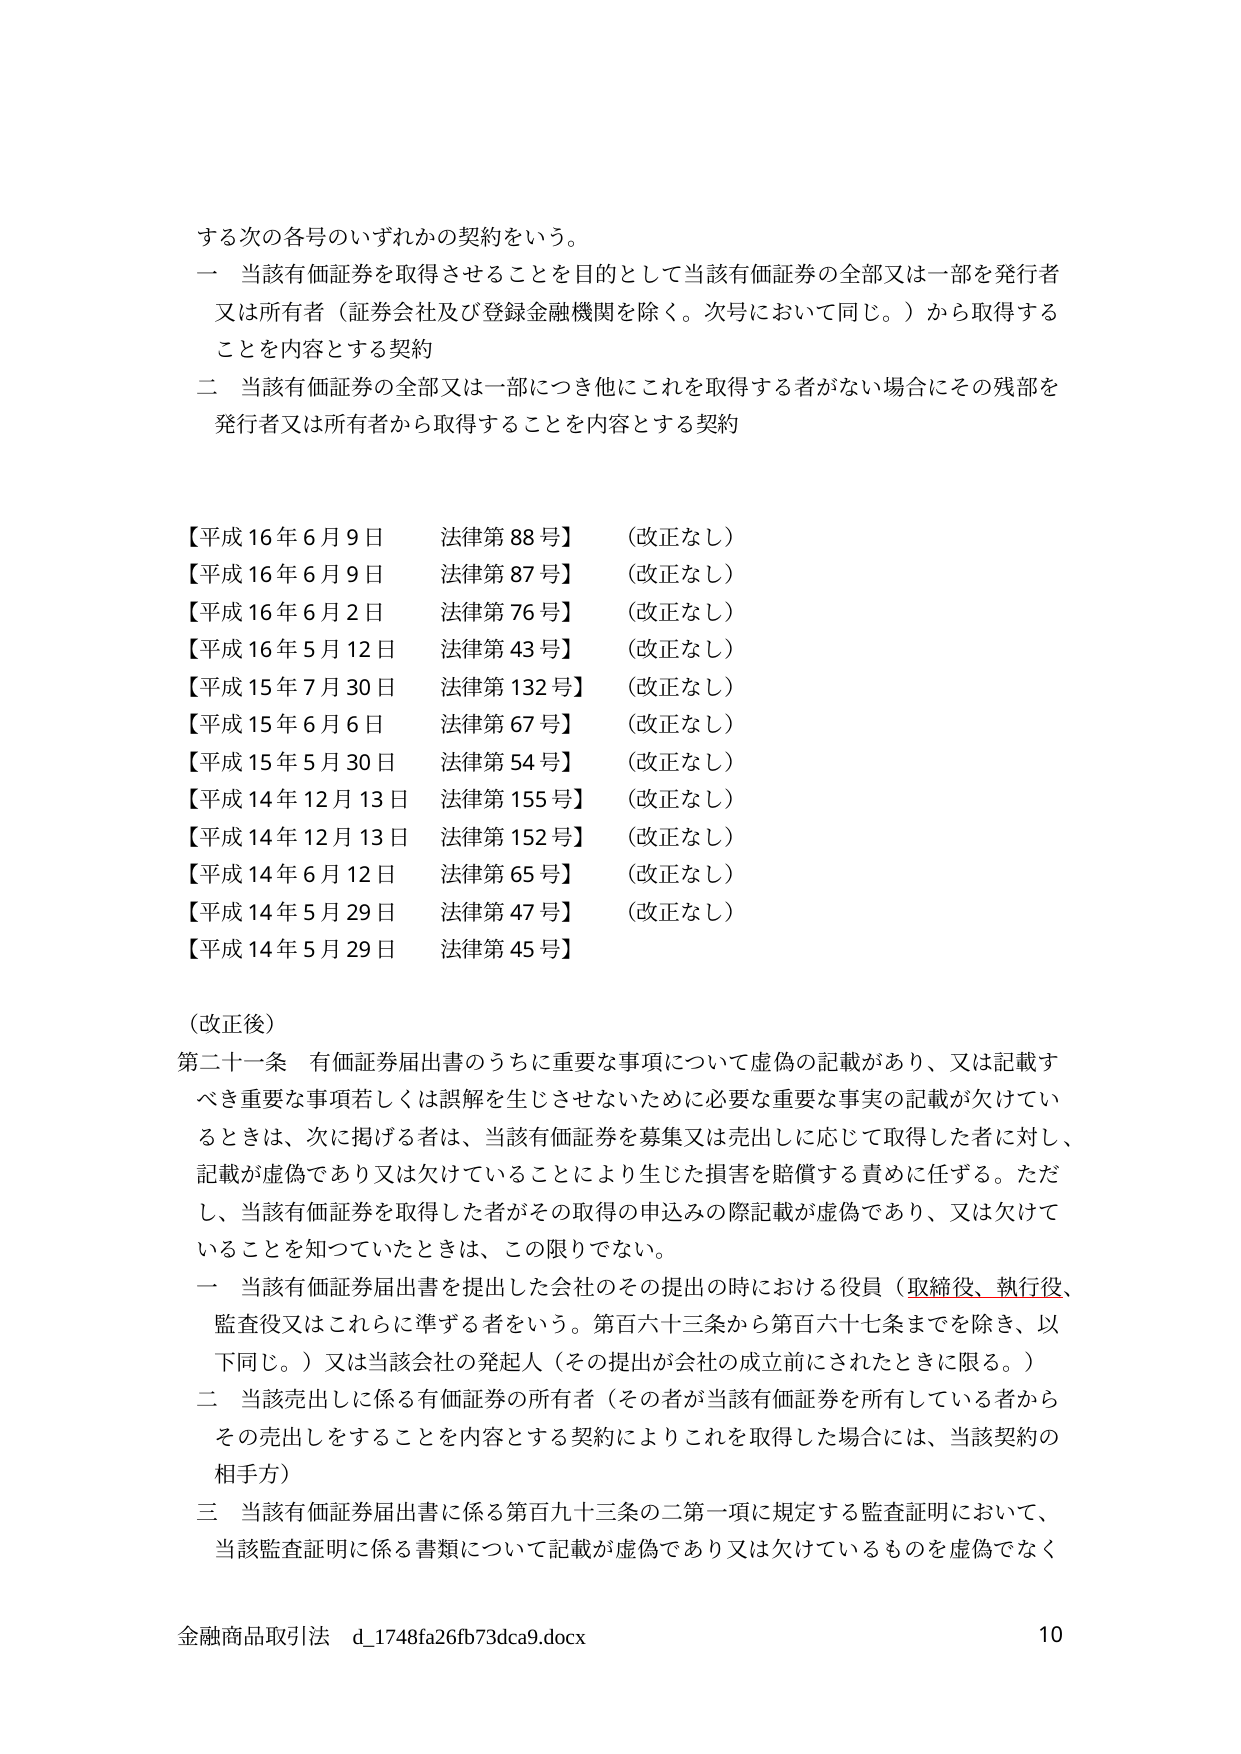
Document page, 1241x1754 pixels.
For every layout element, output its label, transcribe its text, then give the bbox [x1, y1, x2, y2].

text 一 当該有価証券を取得させることを目的として当該有価証券の全部又は一部を発行者又は所有者（証券会社及び登録金融機関を除く。次号において同じ。）から取得することを内容とする契約 [196, 254, 1063, 367]
text 【平成15年6月6日 法律第67号】 （改正なし） [177, 704, 1063, 742]
text 二 当該有価証券の全部又は一部につき他にこれを取得する者がない場合にその残部を発行者又は所有者から取得することを内容とする契約 [196, 367, 1063, 442]
text 二 当該売出しに係る有価証券の所有者（その者が当該有価証券を所有している者からその売出しをすることを内容とする契約によりこれを取得した場合には、当該契約の相手方） [196, 1379, 1063, 1492]
text 【平成16年6月9日 法律第87号】 （改正なし） [177, 554, 1063, 592]
text 【平成16年5月12日 法律第43号】 （改正なし） [177, 629, 1063, 667]
text 【平成16年6月2日 法律第76号】 （改正なし） [177, 592, 1063, 629]
text 【平成16年6月9日 法律第88号】 （改正なし） [177, 517, 1063, 554]
text 【平成15年7月30日 法律第132号】 （改正なし） [177, 667, 1063, 704]
text 【平成15年5月30日 法律第54号】 （改正なし） [177, 742, 1063, 779]
text 【平成14年5月29日 法律第45号】 [177, 929, 1063, 967]
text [177, 217, 1063, 254]
text 【平成14年12月13日 法律第155号】 （改正なし） [177, 779, 1063, 817]
text 一 当該有価証券届出書を提出した会社のその提出の時における役員（取締役、執行役、監査役又はこれらに準ずる者をいう。第百六十三条から第百六十七条までを除き、以下同じ。）又は当該会社の発起人（その提出が会社の成立前にされたときに限る。） [196, 1267, 1063, 1379]
text 第二十一条 有価証券届出書のうちに重要な事項について虚偽の記載があり、又は記載すべき重要な事項若しくは誤解を生じさせないために必要な重要な事実の記載が欠けているときは、次に掲げる者は、当該有価証券を募集又は売出しに応じて取得した者に対し、記載が虚偽であり又は欠けていることにより生じた損害を賠償する責めに任ずる。ただし、当該有価証券を取得した者がその取得の申込みの際記載が虚偽であり、又は欠けていることを知つていたときは、この限りでない。 [177, 1042, 1063, 1267]
text 【平成14年12月13日 法律第152号】 （改正なし） [177, 817, 1063, 854]
text 【平成14年5月29日 法律第47号】 （改正なし） [177, 892, 1063, 929]
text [196, 1492, 1063, 1567]
text 【平成14年6月12日 法律第65号】 （改正なし） [177, 854, 1063, 892]
text （改正後） [177, 1004, 1063, 1042]
